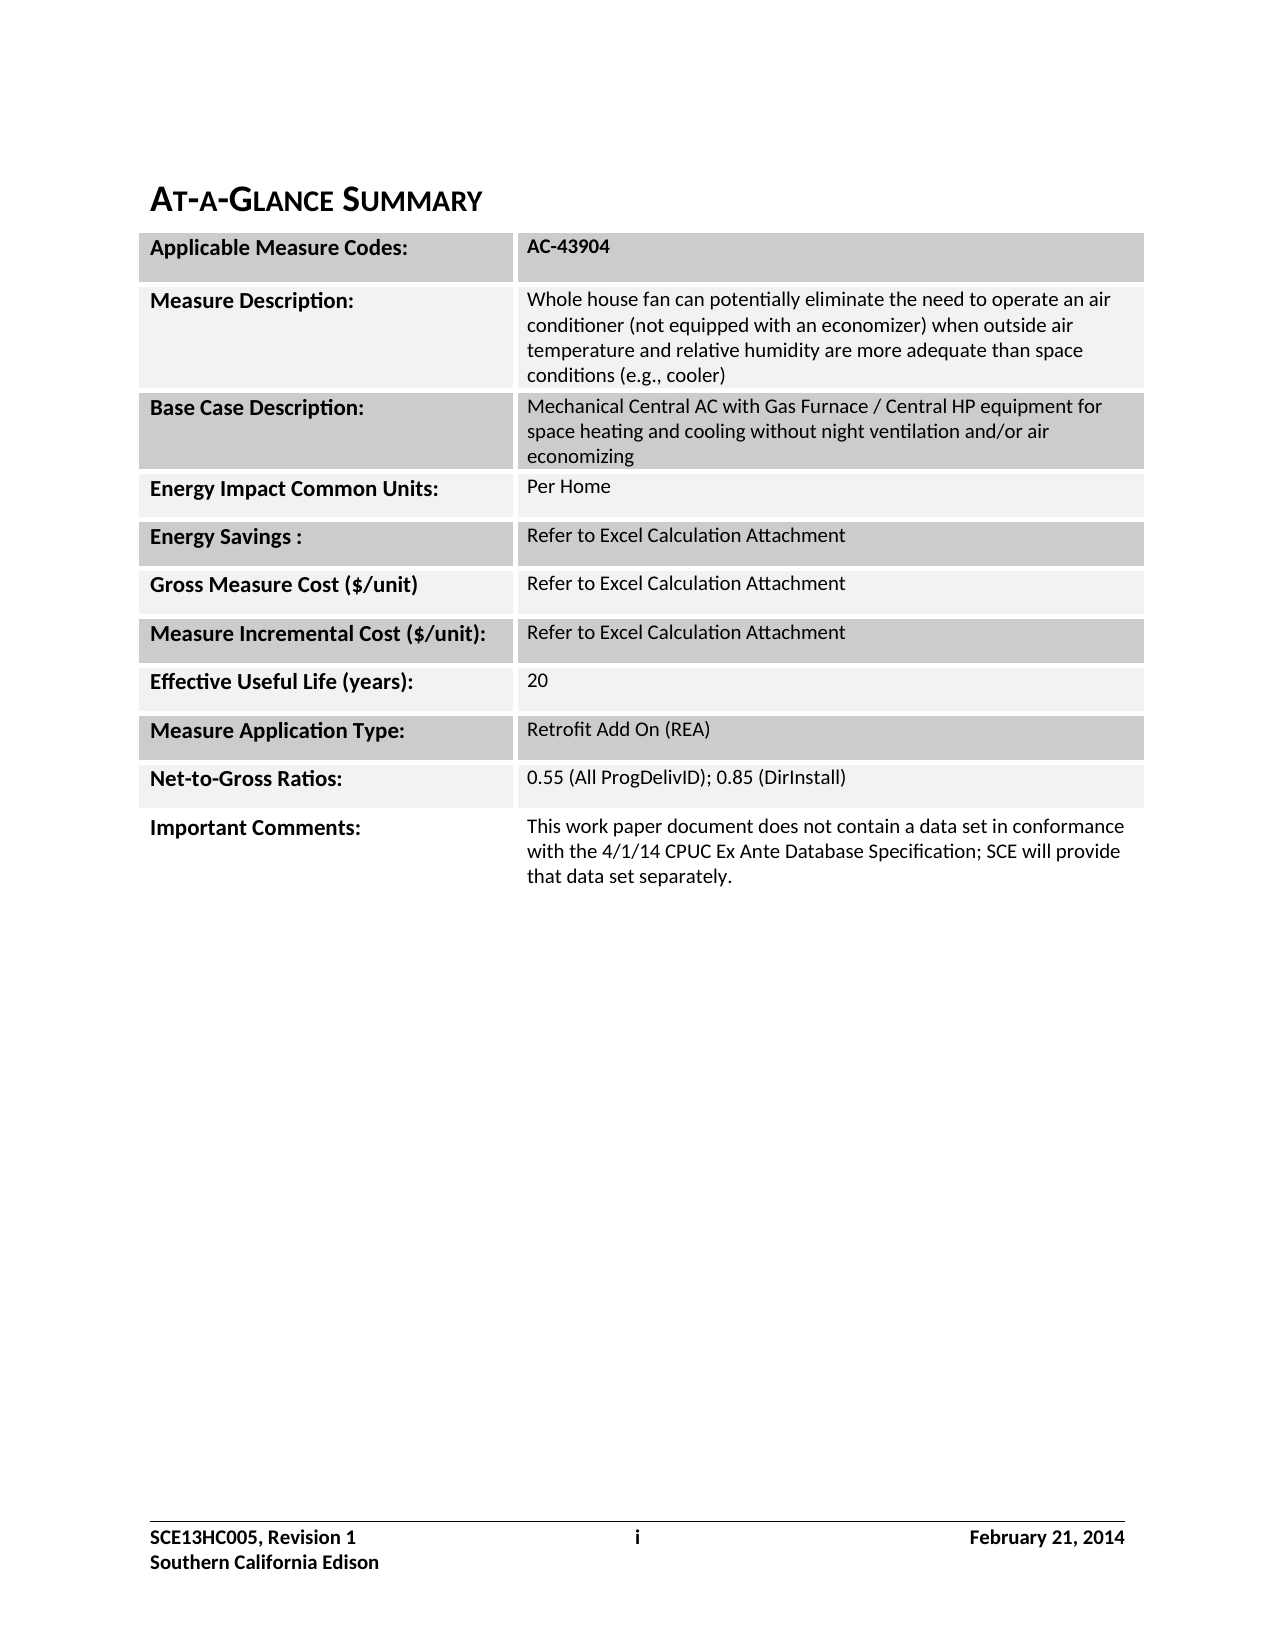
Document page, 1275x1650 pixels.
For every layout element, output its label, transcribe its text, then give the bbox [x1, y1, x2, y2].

table_header AC-43904 [518, 233, 1144, 282]
table_cell Important Comments: [139, 813, 513, 889]
table_cell This work paper document does not contain a data set in conformance with the 4/1/14 CPUC Ex Ante Database Specification; SCE will provide that data set separately. [518, 813, 1144, 889]
table_cell Refer to Excel Calculation Attachment [518, 619, 1144, 663]
table_cell Energy Savings : [139, 522, 513, 566]
table_cell Base Case Description: [139, 393, 513, 469]
table_cell Refer to Excel Calculation Attachment [518, 522, 1144, 566]
subtitle At-a-Glance Summary [150, 175, 1125, 221]
table_cell Retrofit Add On (REA) [518, 716, 1144, 760]
table_cell Refer to Excel Calculation Attachment [518, 571, 1144, 614]
table_cell Net-to-Gross Ratios: [139, 765, 513, 808]
table_cell Measure Incremental Cost ($/unit): [139, 619, 513, 663]
table_cell Gross Measure Cost ($/unit) [139, 571, 513, 614]
table_cell Whole house fan can potentially eliminate the need to operate an air conditioner (not equipped with an economizer) when outside air temperature and relative humidity are more adequate than space conditions (e.g., cooler) [518, 287, 1144, 388]
table_cell 0.55 (All ProgDelivID); 0.85 (DirInstall) [518, 765, 1144, 808]
table_cell Energy Impact Common Units: [139, 474, 513, 517]
table_cell 20 [518, 668, 1144, 711]
table_cell Measure Description: [139, 287, 513, 388]
table_header Applicable Measure Codes: [139, 233, 513, 282]
table_cell Mechanical Central AC with Gas Furnace / Central HP equipment for space heating and cooling without night ventilation and/or air economizing [518, 393, 1144, 469]
table_cell Effective Useful Life (years): [139, 668, 513, 711]
table_cell Per Home [518, 474, 1144, 517]
table_cell Measure Application Type: [139, 716, 513, 760]
